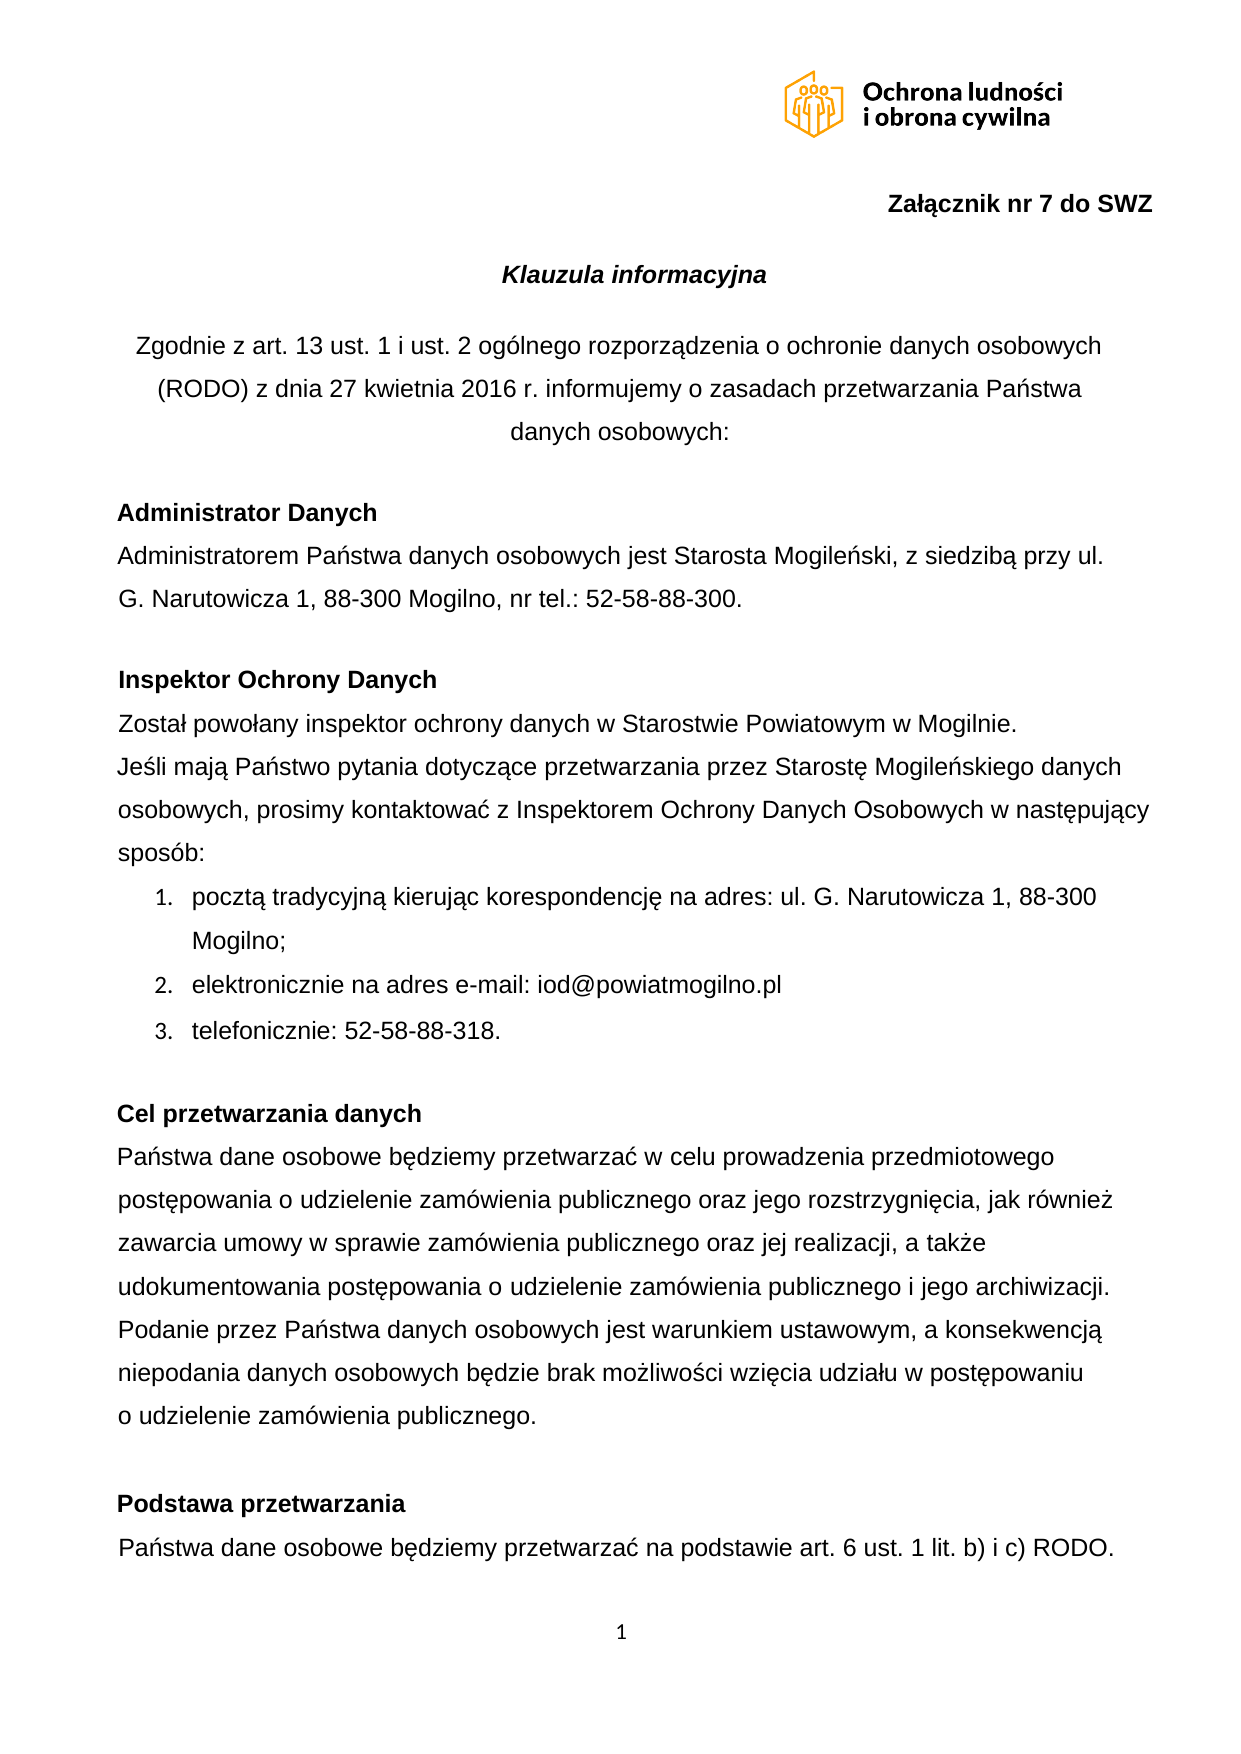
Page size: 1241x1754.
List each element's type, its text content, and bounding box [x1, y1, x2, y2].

subtitle Cel przetwarzania danych [117, 1099, 1153, 1128]
list telefonicznie: 52-58-88-318. [154, 1015, 1153, 1045]
subtitle Administrator Danych [117, 498, 1153, 526]
text Państwa dane osobowe będziemy przetwarzać na podstawie art. 6 ust. 1 lit. b) i c) RODO. [118, 1533, 1122, 1561]
picture [746, 44, 1100, 164]
subtitle Podstawa przetwarzania [117, 1489, 1153, 1518]
text Jeśli mają Państwo pytania dotyczące przetwarzania przez Starostę Mogileńskiego danych osobowych, prosimy kontaktować z Inspektorem Ochrony Danych Osobowych w następujący sposób: [117, 752, 1153, 867]
text Został powołany inspektor ochrony danych w Starostwie Powiatowym w Mogilnie. [118, 708, 1122, 737]
subtitle Państwa dane osobowe będziemy przetwarzać w celu prowadzenia przedmiotowego postępowania o udzielenie zamówienia publicznego oraz jego rozstrzygnięcia, jak również zawarcia umowy w sprawie zamówienia publicznego oraz jej realizacji, a także udokumentowania postępowania o udzielenie zamówienia publicznego i jego archiwizacji. Podanie przez Państwa danych osobowych jest warunkiem ustawowym, a konsekwencją niepodania danych osobowych będzie brak możliwości wzięcia udziału w postępowaniu o udzielenie zamówienia publicznego. [117, 1142, 1153, 1429]
subtitle Inspektor Ochrony Danych [118, 665, 1122, 694]
list pocztą tradycyjną kierując korespondencję na adres: ul. G. Narutowicza 1, 88-300 Mogilno; [154, 881, 1153, 955]
text Administratorem Państwa danych osobowych jest Starosta Mogileński, z siedzibą przy ul. G. Narutowicza 1, 88-300 Mogilno, nr tel.: 52-58-88-300. [117, 541, 1122, 613]
text Klauzula informacyjna [118, 260, 1153, 288]
text Zgodnie z art. 13 ust. 1 i ust. 2 ogólnego rozporządzenia o ochronie danych osobowych (RODO) z dnia 27 kwietnia 2016 r. informujemy o zasadach przetwarzania Państwa danych osobowych: [116, 331, 1122, 446]
list elektronicznie na adres e-mail: iod@powiatmogilno.pl [154, 969, 1153, 999]
text Załącznik nr 7 do SWZ [118, 189, 1153, 218]
